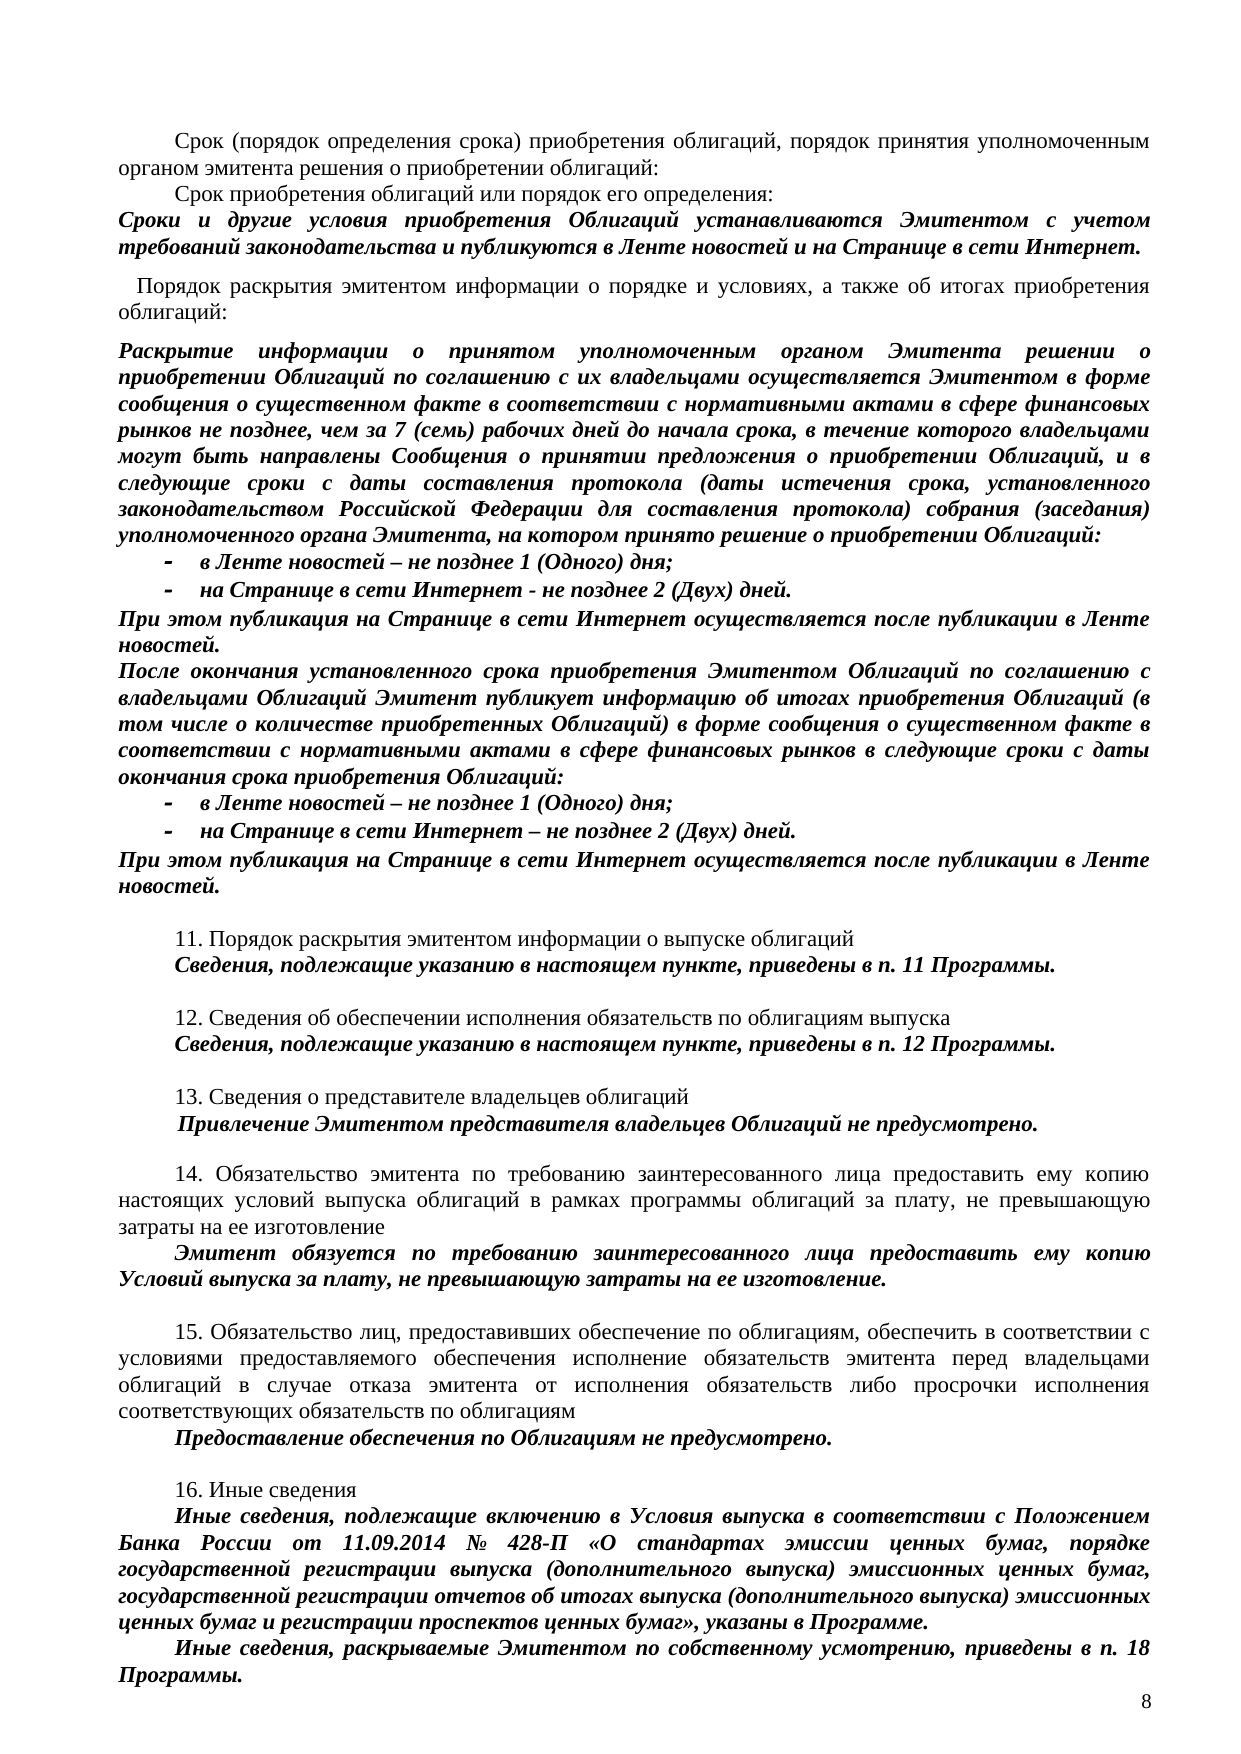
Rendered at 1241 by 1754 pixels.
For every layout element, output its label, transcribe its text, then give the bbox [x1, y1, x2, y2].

text Срок приобретения облигаций или порядок его определения: [118, 180, 1152, 207]
text Сведения, подлежащие указанию в настоящем пункте, приведены в п. 12 Программы. [118, 1031, 1152, 1057]
text При этом публикация на Странице в сети Интернет осуществляется после публикации в Ленте новостей. [118, 605, 1152, 657]
list в Ленте новостей – не позднее 1 (Одного) дня; [162, 548, 1152, 574]
text Срок (порядок определения срока) приобретения облигаций, порядок принятия уполномоченным органом эмитента решения о приобретении облигаций: [118, 127, 1152, 180]
text 12. Сведения об обеспечении исполнения обязательств по облигациям выпуска [118, 1004, 1152, 1031]
text Привлечение Эмитентом представителя владельцев Облигаций не предусмотрено. [118, 1109, 1152, 1136]
text 11. Порядок раскрытия эмитентом информации о выпуске облигаций [118, 925, 1152, 951]
text 13. Сведения о представителе владельцев облигаций [118, 1083, 1152, 1109]
text 15. Обязательство лиц, предоставивших обеспечение по облигациям, обеспечить в соответствии с условиями предоставляемого обеспечения исполнение обязательств эмитента перед владельцами облигаций в случае отказа эмитента от исполнения обязательств либо просрочки исполнения соответствующих обязательств по облигациям [118, 1318, 1152, 1423]
text Сроки и другие условия приобретения Облигаций устанавливаются Эмитентом с учетом требований законодательства и публикуются в Ленте новостей и на Странице в сети Интернет. [118, 207, 1152, 259]
text Раскрытие информации о принятом уполномоченным органом Эмитента решении о приобретении Облигаций по соглашению с их владельцами осуществляется Эмитентом в форме сообщения о существенном факте в соответствии с нормативными актами в сфере финансовых рынков не позднее, чем за 7 (семь) рабочих дней до начала срока, в течение которого владельцами могут быть направлены Сообщения о принятии предложения о приобретении Облигаций, и в следующие сроки с даты составления протокола (даты истечения срока, установленного законодательством Российской Федерации для составления протокола) собрания (заседания) уполномоченного органа Эмитента, на котором принято решение о приобретении Облигаций: [118, 337, 1152, 548]
text 16. Иные сведения [118, 1476, 1152, 1503]
text 14. Обязательство эмитента по требованию заинтересованного лица предоставить ему копию настоящих условий выпуска облигаций в рамках программы облигаций за плату, не превышающую затраты на ее изготовление [118, 1160, 1152, 1239]
text После окончания установленного срока приобретения Эмитентом Облигаций по соглашению с владельцами Облигаций Эмитент публикует информацию об итогах приобретения Облигаций (в том числе о количестве приобретенных Облигаций) в форме сообщения о существенном факте в соответствии с нормативными актами в сфере финансовых рынков в следующие сроки с даты окончания срока приобретения Облигаций: [118, 657, 1152, 789]
text При этом публикация на Странице в сети Интернет осуществляется после публикации в Ленте новостей. [118, 846, 1152, 899]
text Сведения, подлежащие указанию в настоящем пункте, приведены в п. 11 Программы. [118, 951, 1152, 978]
text Иные сведения, раскрываемые Эмитентом по собственному усмотрению, приведены в п. 18 Программы. [118, 1634, 1152, 1687]
text Порядок раскрытия эмитентом информации о порядке и условиях, а также об итогах приобретения облигаций: [118, 272, 1152, 324]
list на Странице в сети Интернет – не позднее 2 (Двух) дней. [162, 818, 1152, 844]
text Иные сведения, подлежащие включению в Условия выпуска в соответствии с Положением Банка России от 11.09.2014 № 428-П «О стандартах эмиссии ценных бумаг, порядке государственной регистрации выпуска (дополнительного выпуска) эмиссионных ценных бумаг, государственной регистрации отчетов об итогах выпуска (дополнительного выпуска) эмиссионных ценных бумаг и регистрации проспектов ценных бумаг», указаны в Программе. [118, 1503, 1152, 1634]
text Эмитент обязуется по требованию заинтересованного лица предоставить ему копию Условий выпуска за плату, не превышающую затраты на ее изготовление. [118, 1239, 1152, 1292]
list на Странице в сети Интернет - не позднее 2 (Двух) дней. [162, 576, 1152, 603]
text Предоставление обеспечения по Облигациям не предусмотрено. [118, 1423, 1152, 1450]
list в Ленте новостей – не позднее 1 (Одного) дня; [162, 789, 1152, 816]
